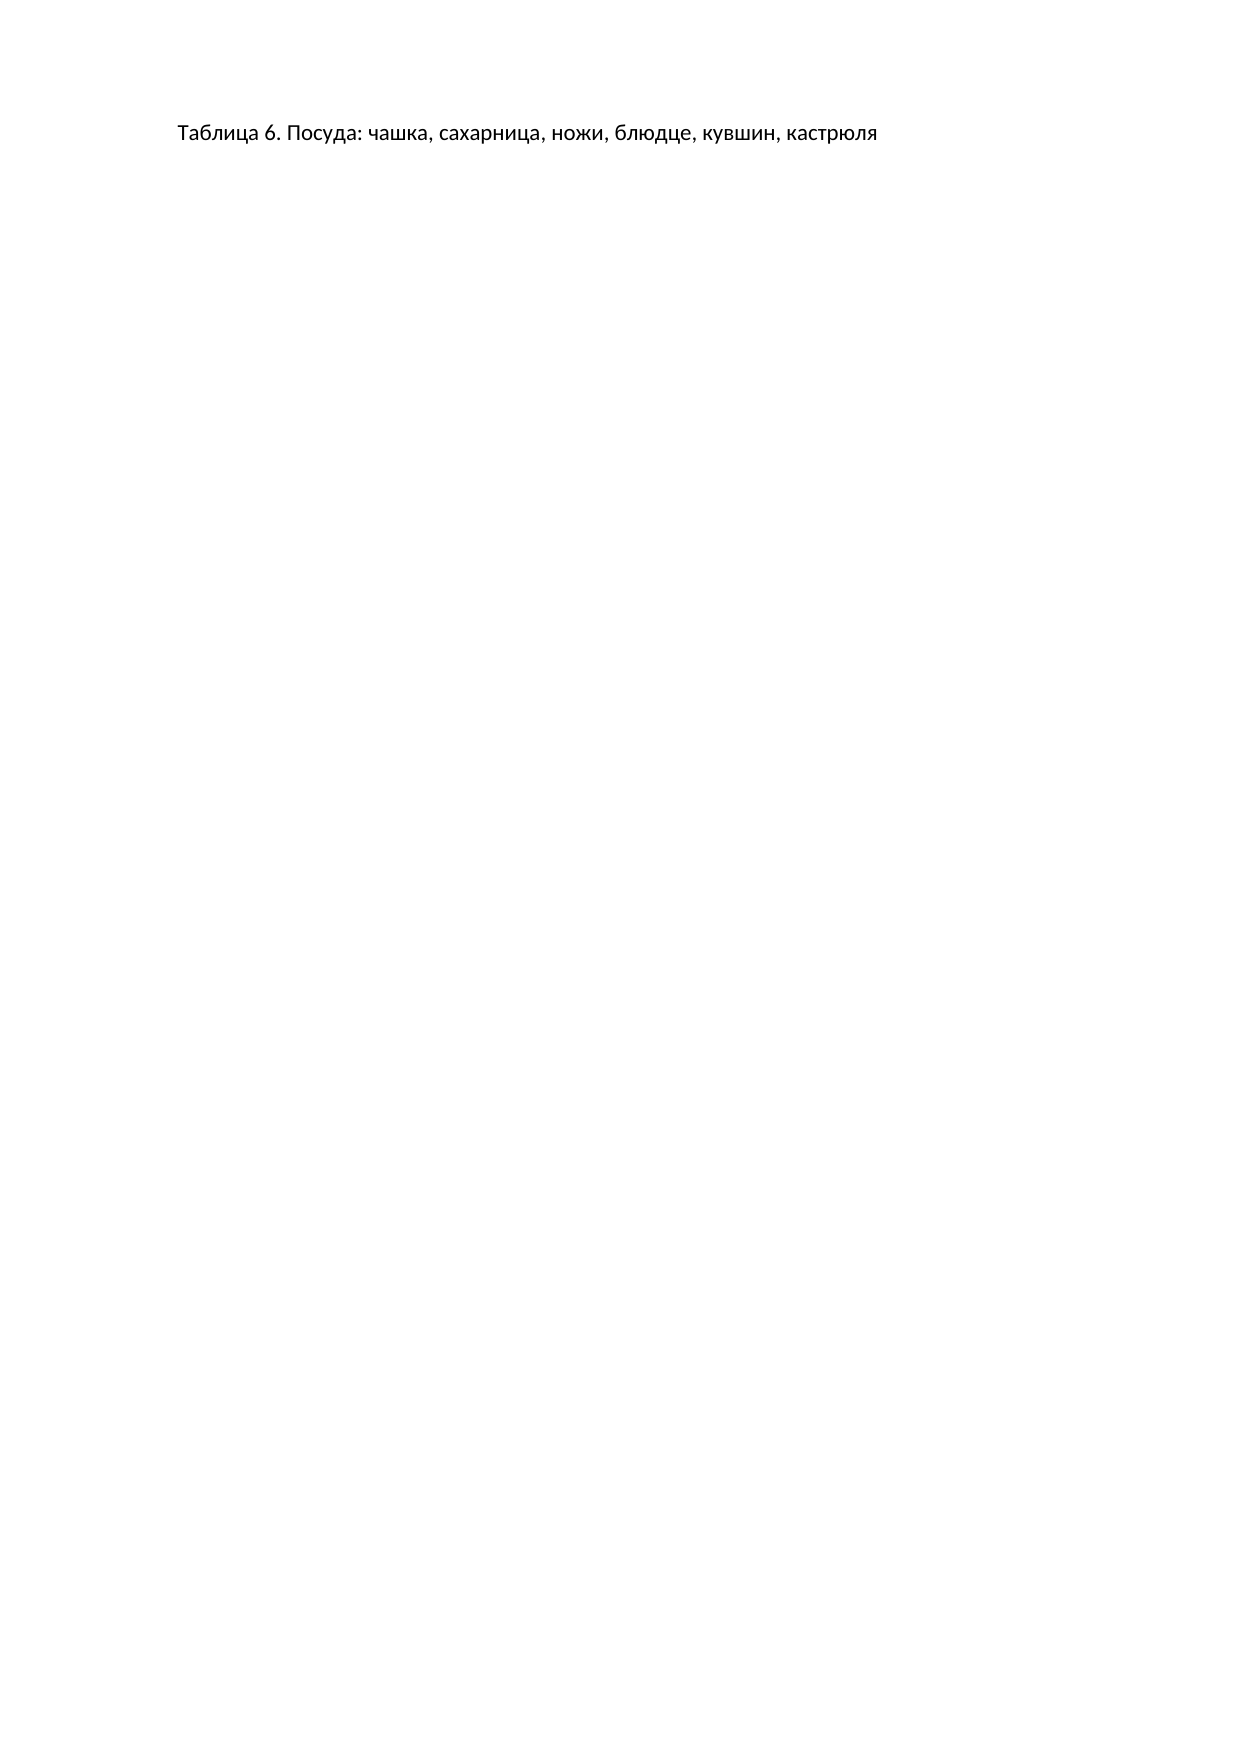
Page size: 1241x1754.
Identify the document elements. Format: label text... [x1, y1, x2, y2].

text Таблица 6. Посуда: чашка, сахарница, ножи, блюдце, кувшин, кастрюля [177, 118, 1152, 146]
